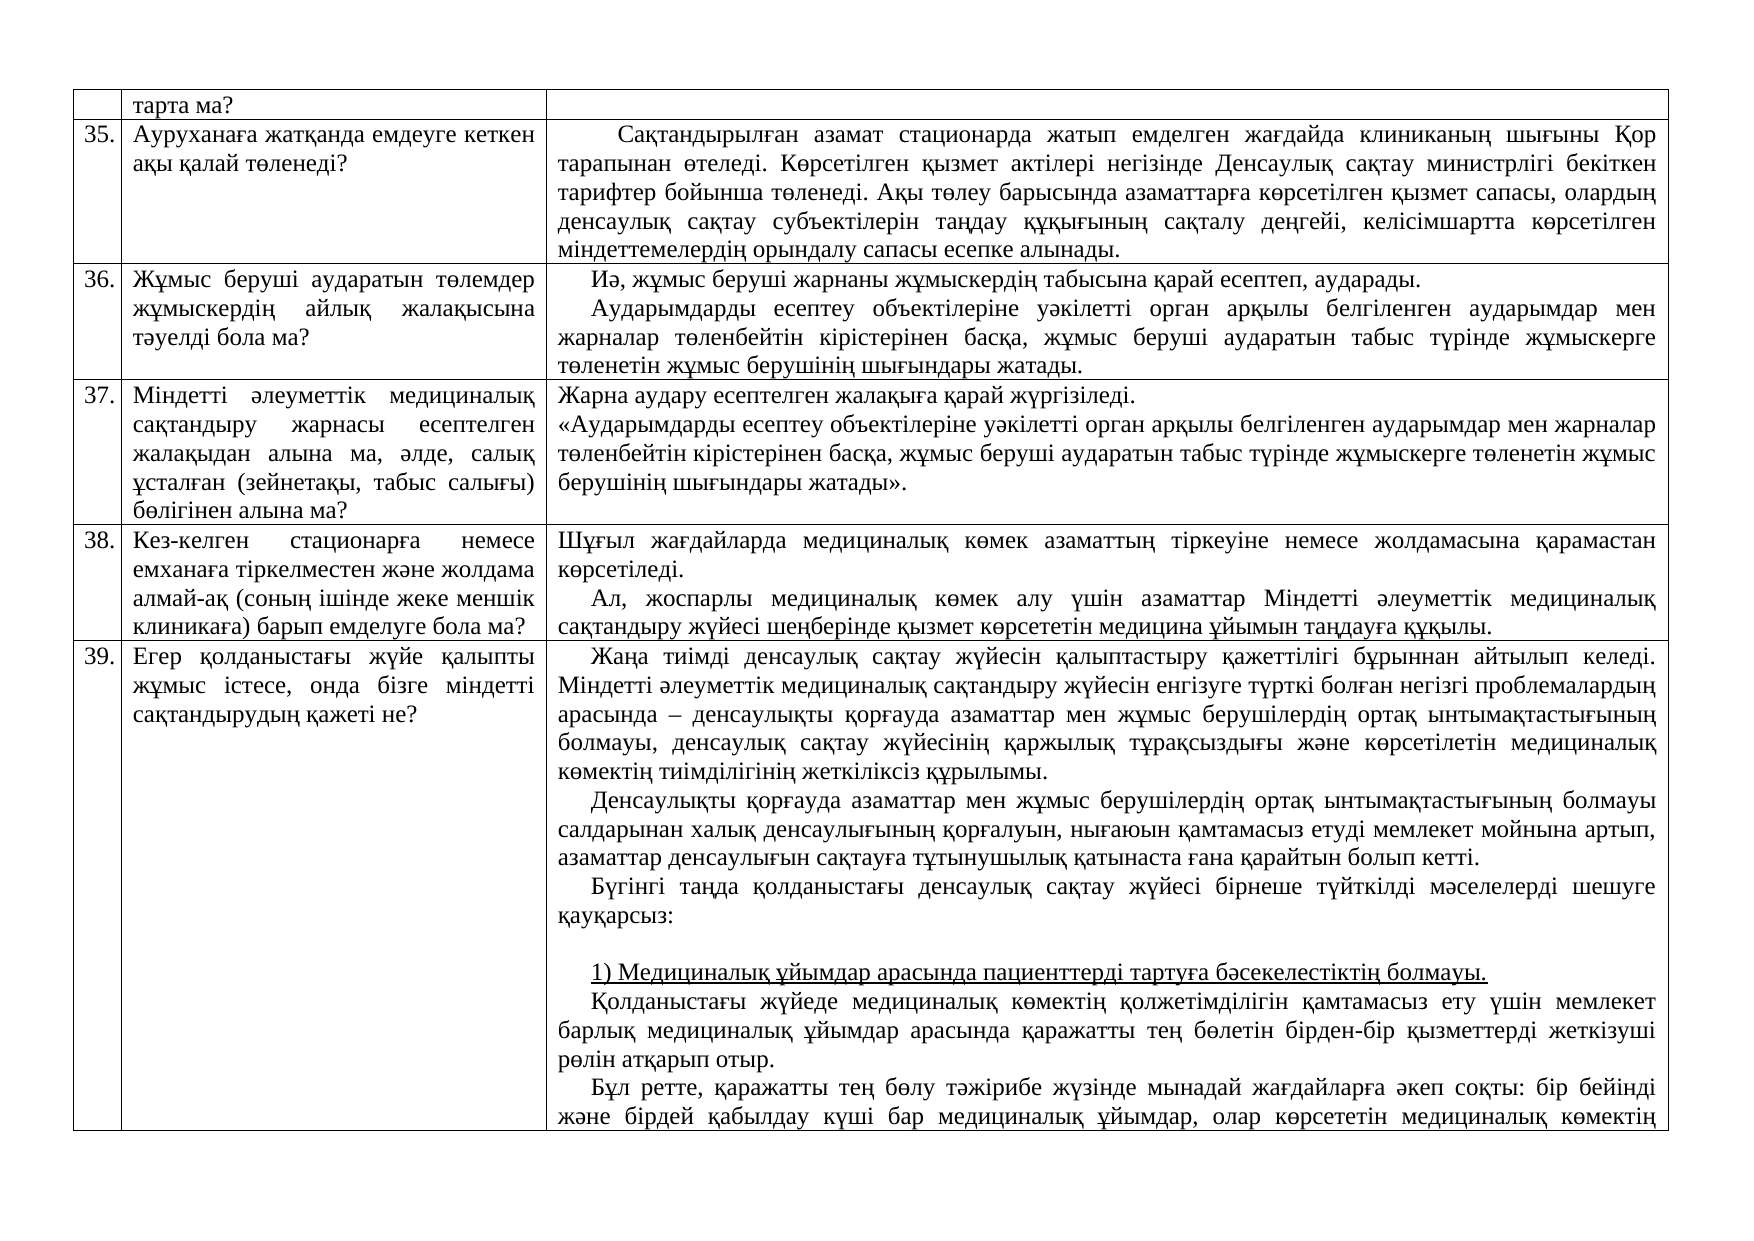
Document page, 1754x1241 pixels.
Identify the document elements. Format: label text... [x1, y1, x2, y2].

table_cell [74, 641, 121, 1130]
table_cell [74, 90, 121, 118]
table_cell [74, 264, 121, 379]
table_cell Жарна аудару есептелген жалақыға қарай жүргізіледі. «Аударымдарды есептеу объектілеріне уәкілетті орган арқылы белгіленген аударымдар мен жарналар төленбейтін кірістерінен басқа, жұмыс беруші аударатын табыс түрінде жұмыскерге төленетін жұмыс берушінің шығындары жатады». [547, 380, 1668, 524]
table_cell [122, 90, 546, 118]
table_cell Кез-келген стационарға немесе емханаға тіркелместен және жолдама алмай-ақ (соның ішінде жеке меншік клиникаға) барып емделуге бола ма? [122, 525, 546, 640]
table_cell [74, 380, 121, 524]
table_cell Иә, жұмыс беруші жарнаны жұмыскердің табысына қарай есептеп, аударады. Аударымдарды есептеу объектілеріне уәкілетті орган арқылы белгіленген аударымдар мен жарналар төленбейтін кірістерінен басқа, жұмыс беруші аударатын табыс түрінде жұмыскерге төленетін жұмыс берушінің шығындары жатады. [547, 264, 1668, 379]
table_cell Ауруханаға жатқанда емдеуге кеткен ақы қалай төленеді? [122, 120, 546, 263]
table_cell Жұмыс беруші аударатын төлемдер жұмыскердің айлық жалақысына тәуелді бола ма? [122, 264, 546, 379]
table_cell [74, 120, 121, 263]
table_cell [547, 641, 1668, 1130]
table_cell [74, 525, 121, 640]
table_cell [547, 90, 1668, 118]
table_cell Шұғыл жағдайларда медициналық көмек азаматтың тіркеуіне немесе жолдамасына қарамастан көрсетіледі. Ал, жоспарлы медициналық көмек алу үшін азаматтар Міндетті әлеуметтік медициналық сақтандыру жүйесі шеңберінде қызмет көрсететін медицина ұйымын таңдауға құқылы. [547, 525, 1668, 640]
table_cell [122, 641, 546, 1130]
table_cell Сақтандырылған азамат стационарда жатып емделген жағдайда клиниканың шығыны Қор тарапынан өтеледі. Көрсетілген қызмет актілері негізінде Денсаулық сақтау министрлігі бекіткен тарифтер бойынша төленеді. Ақы төлеу барысында азаматтарға көрсетілген қызмет сапасы, олардың денсаулық сақтау субъектілерін таңдау құқығының сақталу деңгейі, келісімшартта көрсетілген міндеттемелердің орындалу сапасы есепке алынады. [547, 120, 1668, 263]
table_cell Міндетті әлеуметтік медициналық сақтандыру жарнасы есептелген жалақыдан алына ма, әлде, салық ұсталған (зейнетақы, табыс салығы) бөлігінен алына ма? [122, 380, 546, 524]
